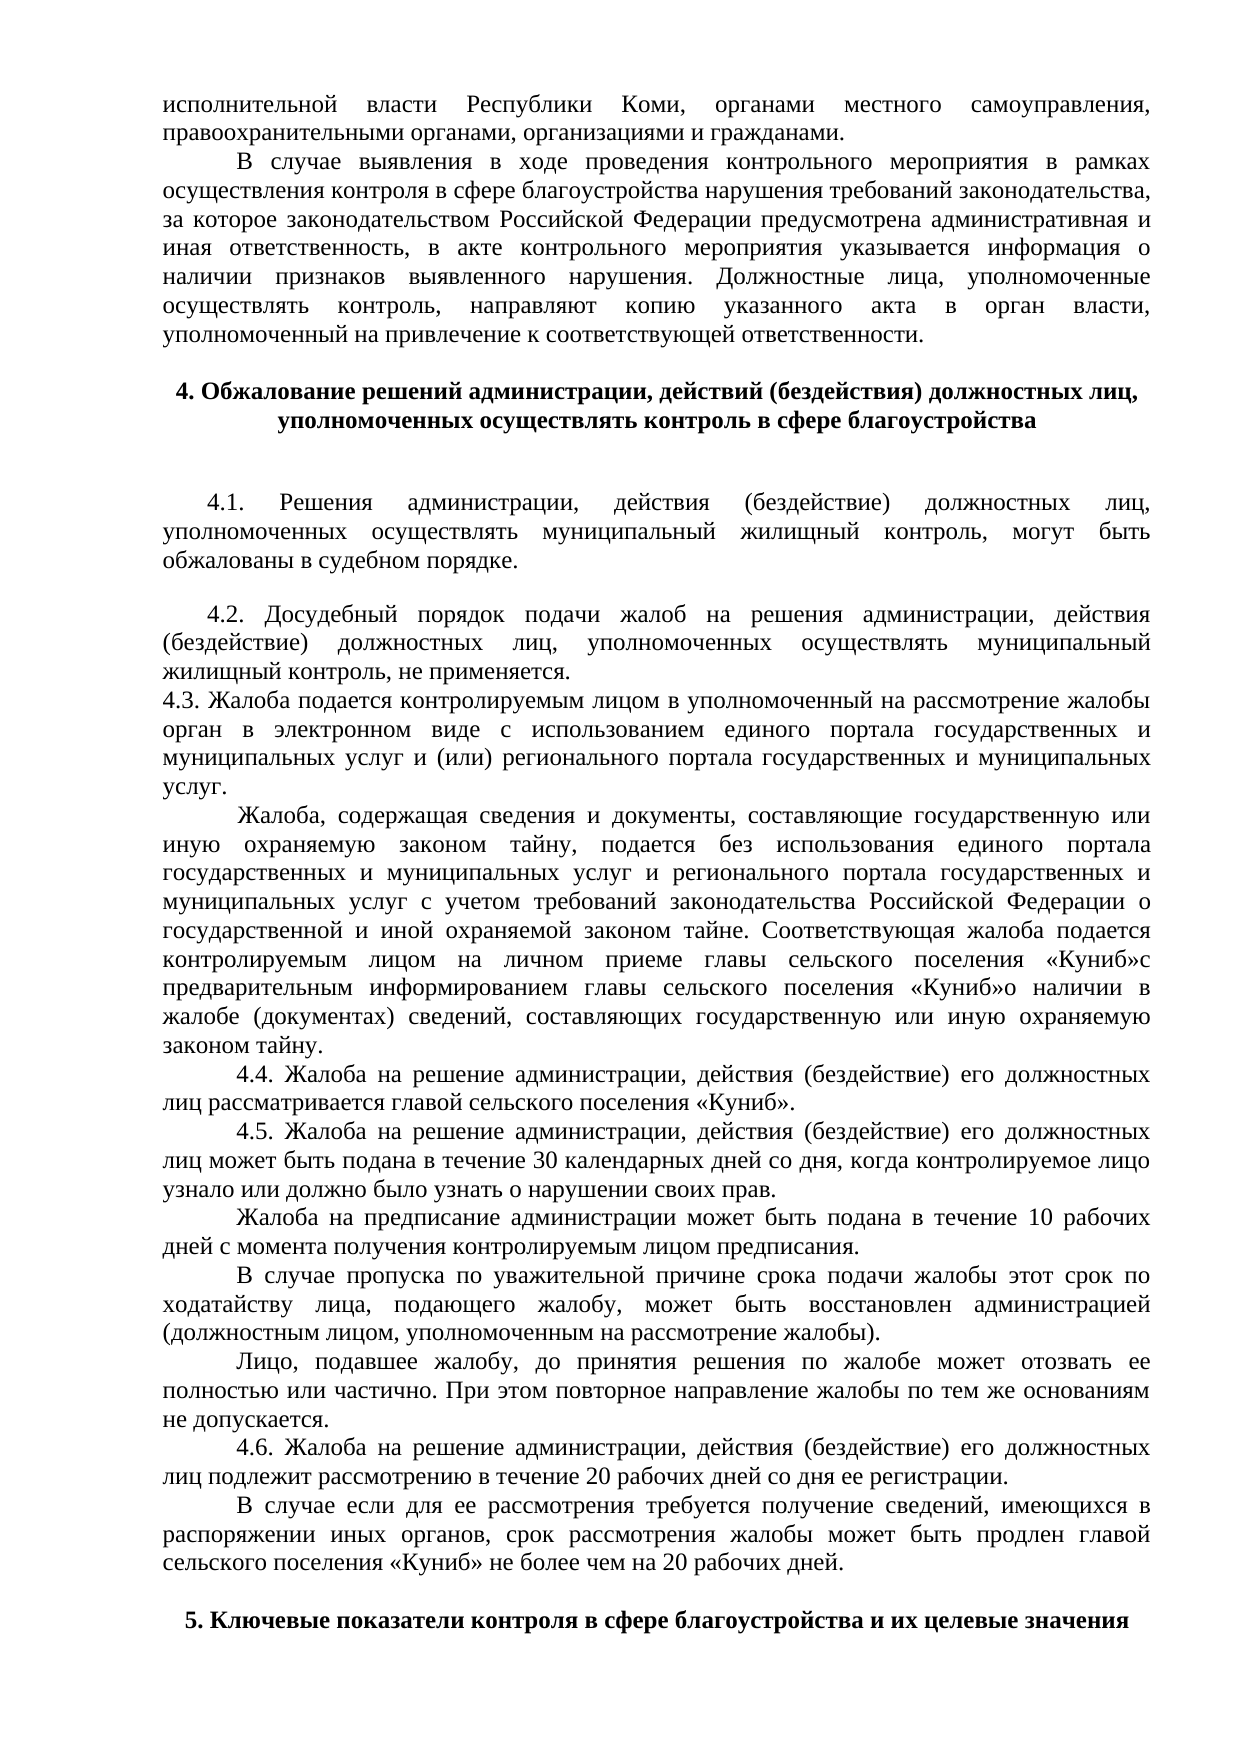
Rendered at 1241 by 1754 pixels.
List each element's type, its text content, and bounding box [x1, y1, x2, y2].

text 4.4. Жалоба на решение администрации, действия (бездействие) его должностных лиц рассматривается главой сельского поселения «Куниб». [162, 1059, 1152, 1116]
text 4.2. Досудебный порядок подачи жалоб на решения администрации, действия (бездействие) должностных лиц, уполномоченных осуществлять муниципальный жилищный контроль, не применяется. [162, 599, 1152, 685]
text 4.5. Жалоба на решение администрации, действия (бездействие) его должностных лиц может быть подана в течение 30 календарных дней со дня, когда контролируемое лицо узнало или должно было узнать о нарушении своих прав. [162, 1116, 1152, 1202]
text 4.3. Жалоба подается контролируемым лицом в уполномоченный на рассмотрение жалобы орган в электронном виде с использованием единого портала государственных и муниципальных услуг и (или) регионального портала государственных и муниципальных услуг. [162, 685, 1152, 800]
text 4.6. Жалоба на решение администрации, действия (бездействие) его должностных лиц подлежит рассмотрению в течение 20 рабочих дней со дня ее регистрации. [162, 1432, 1152, 1490]
text Жалоба на предписание администрации может быть подана в течение 10 рабочих дней с момента получения контролируемым лицом предписания. [162, 1202, 1152, 1260]
text Лицо, подавшее жалобу, до принятия решения по жалобе может отозвать ее полностью или частично. При этом повторное направление жалобы по тем же основаниям не допускается. [162, 1346, 1152, 1432]
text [162, 89, 1152, 146]
text В случае выявления в ходе проведения контрольного мероприятия в рамках осуществления контроля в сфере благоустройства нарушения требований законодательства, за которое законодательством Российской Федерации предусмотрена административная и иная ответственность, в акте контрольного мероприятия указывается информация о наличии признаков выявленного нарушения. Должностные лица, уполномоченные осуществлять контроль, направляют копию указанного акта в орган власти, уполномоченный на привлечение к соответствующей ответственности. [162, 146, 1152, 347]
text 4. Обжалование решений администрации, действий (бездействия) должностных лиц, уполномоченных осуществлять контроль в сфере благоустройства [162, 376, 1152, 434]
text 4.1. Решения администрации, действия (бездействие) должностных лиц, уполномоченных осуществлять муниципальный жилищный контроль, могут быть обжалованы в судебном порядке. [162, 487, 1152, 574]
text Жалоба, содержащая сведения и документы, составляющие государственную или иную охраняемую законом тайну, подается без использования единого портала государственных и муниципальных услуг и регионального портала государственных и муниципальных услуг с учетом требований законодательства Российской Федерации о государственной и иной охраняемой законом тайне. Соответствующая жалоба подается контролируемым лицом на личном приеме главы сельского поселения «Куниб»с предварительным информированием главы сельского поселения «Куниб»о наличии в жалобе (документах) сведений, составляющих государственную или иную охраняемую законом тайну. [162, 800, 1152, 1059]
text В случае если для ее рассмотрения требуется получение сведений, имеющихся в распоряжении иных органов, срок рассмотрения жалобы может быть продлен главой сельского поселения «Куниб» не более чем на 20 рабочих дней. [162, 1490, 1152, 1576]
text В случае пропуска по уважительной причине срока подачи жалобы этот срок по ходатайству лица, подающего жалобу, может быть восстановлен администрацией (должностным лицом, уполномоченным на рассмотрение жалобы). [162, 1260, 1152, 1346]
text 5. Ключевые показатели контроля в сфере благоустройства и их целевые значения [162, 1605, 1152, 1634]
